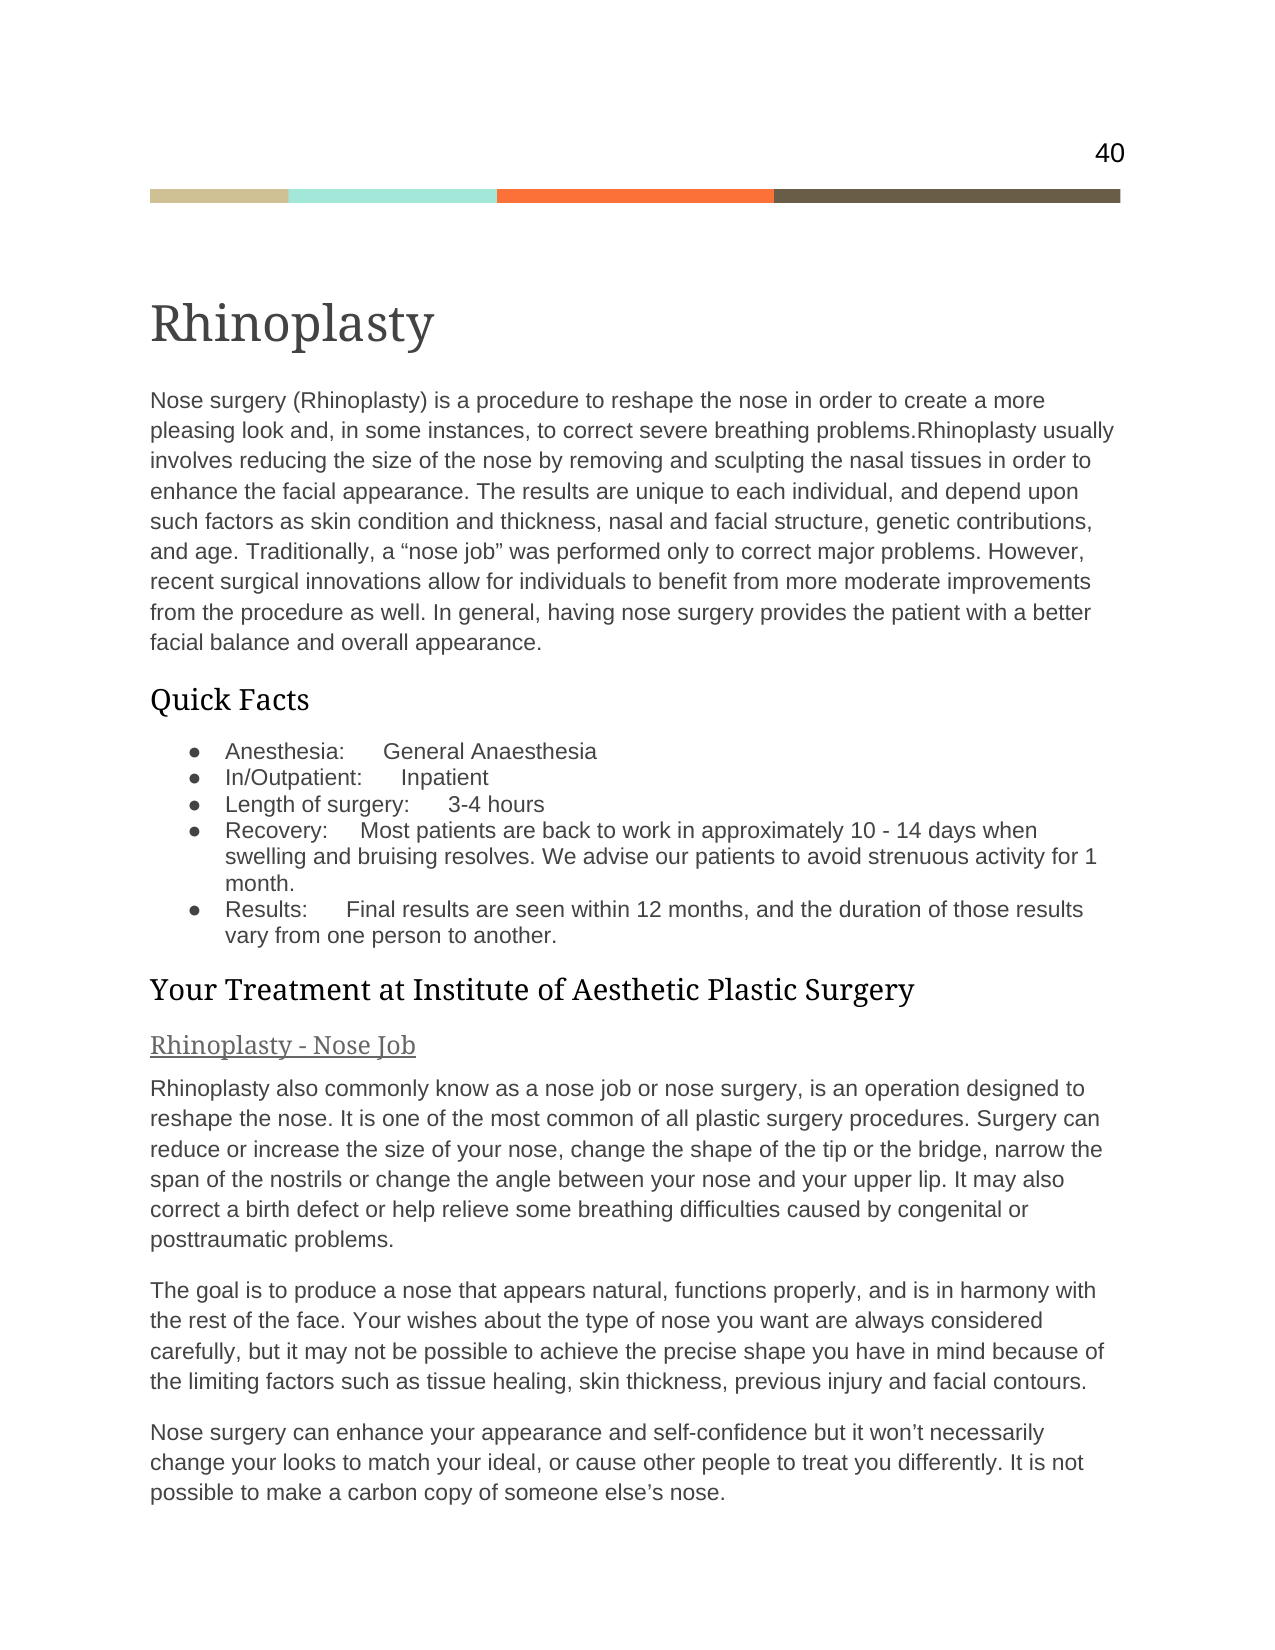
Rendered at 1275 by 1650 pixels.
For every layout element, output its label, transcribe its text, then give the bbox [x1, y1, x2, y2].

subtitle Rhinoplasty [150, 288, 1125, 356]
text The goal is to produce a nose that appears natural, functions properly, and is in harmony with the rest of the face. Your wishes about the type of nose you want are always considered carefully, but it may not be possible to achieve the precise shape you have in mind because of the limiting factors such as tissue healing, skin thickness, previous injury and facial contours. [150, 1277, 1125, 1394]
subtitle Quick Facts [150, 680, 1125, 719]
text Rhinoplasty also commonly know as a nose job or nose surgery, is an operation designed to reshape the nose. It is one of the most common of all plastic surgery procedures. Surgery can reduce or increase the size of your nose, change the shape of the tip or the bridge, narrow the span of the nostrils or change the angle between your nose and your upper lip. It may also correct a birth defect or help relieve some breathing difficulties caused by congenital or posttraumatic problems. [150, 1075, 1125, 1252]
list Anesthesia: General Anaesthesia [187, 738, 1125, 764]
picture [150, 189, 1121, 203]
list In/Outpatient: Inpatient [187, 764, 1125, 791]
list Length of surgery: 3-4 hours [187, 791, 1125, 817]
subtitle Rhinoplasty - Nose Job [150, 1028, 1125, 1062]
list Recovery: Most patients are back to work in approximately 10 - 14 days when swelling and bruising resolves. We advise our patients to avoid strenuous activity for 1 month. [187, 817, 1125, 896]
list Results: Final results are seen within 12 months, and the duration of those results vary from one person to another. [187, 896, 1125, 949]
subtitle Your Treatment at Institute of Aesthetic Plastic Surgery [150, 969, 1125, 1009]
text Nose surgery (Rhinoplasty) is a procedure to reshape the nose in order to create a more pleasing look and, in some instances, to correct severe breathing problems.Rhinoplasty usually involves reducing the size of the nose by removing and sculpting the nasal tissues in order to enhance the facial appearance. The results are unique to each individual, and depend upon such factors as skin condition and thickness, nasal and facial structure, genetic contributions, and age. Traditionally, a “nose job” was performed only to correct major problems. However, recent surgical innovations allow for individuals to benefit from more moderate improvements from the procedure as well. In general, having nose surgery provides the patient with a better facial balance and overall appearance. [150, 387, 1125, 655]
text Nose surgery can enhance your appearance and self-confidence but it won’t necessarily change your looks to match your ideal, or cause other people to treat you differently. It is not possible to make a carbon copy of someone else’s nose. [150, 1419, 1125, 1506]
